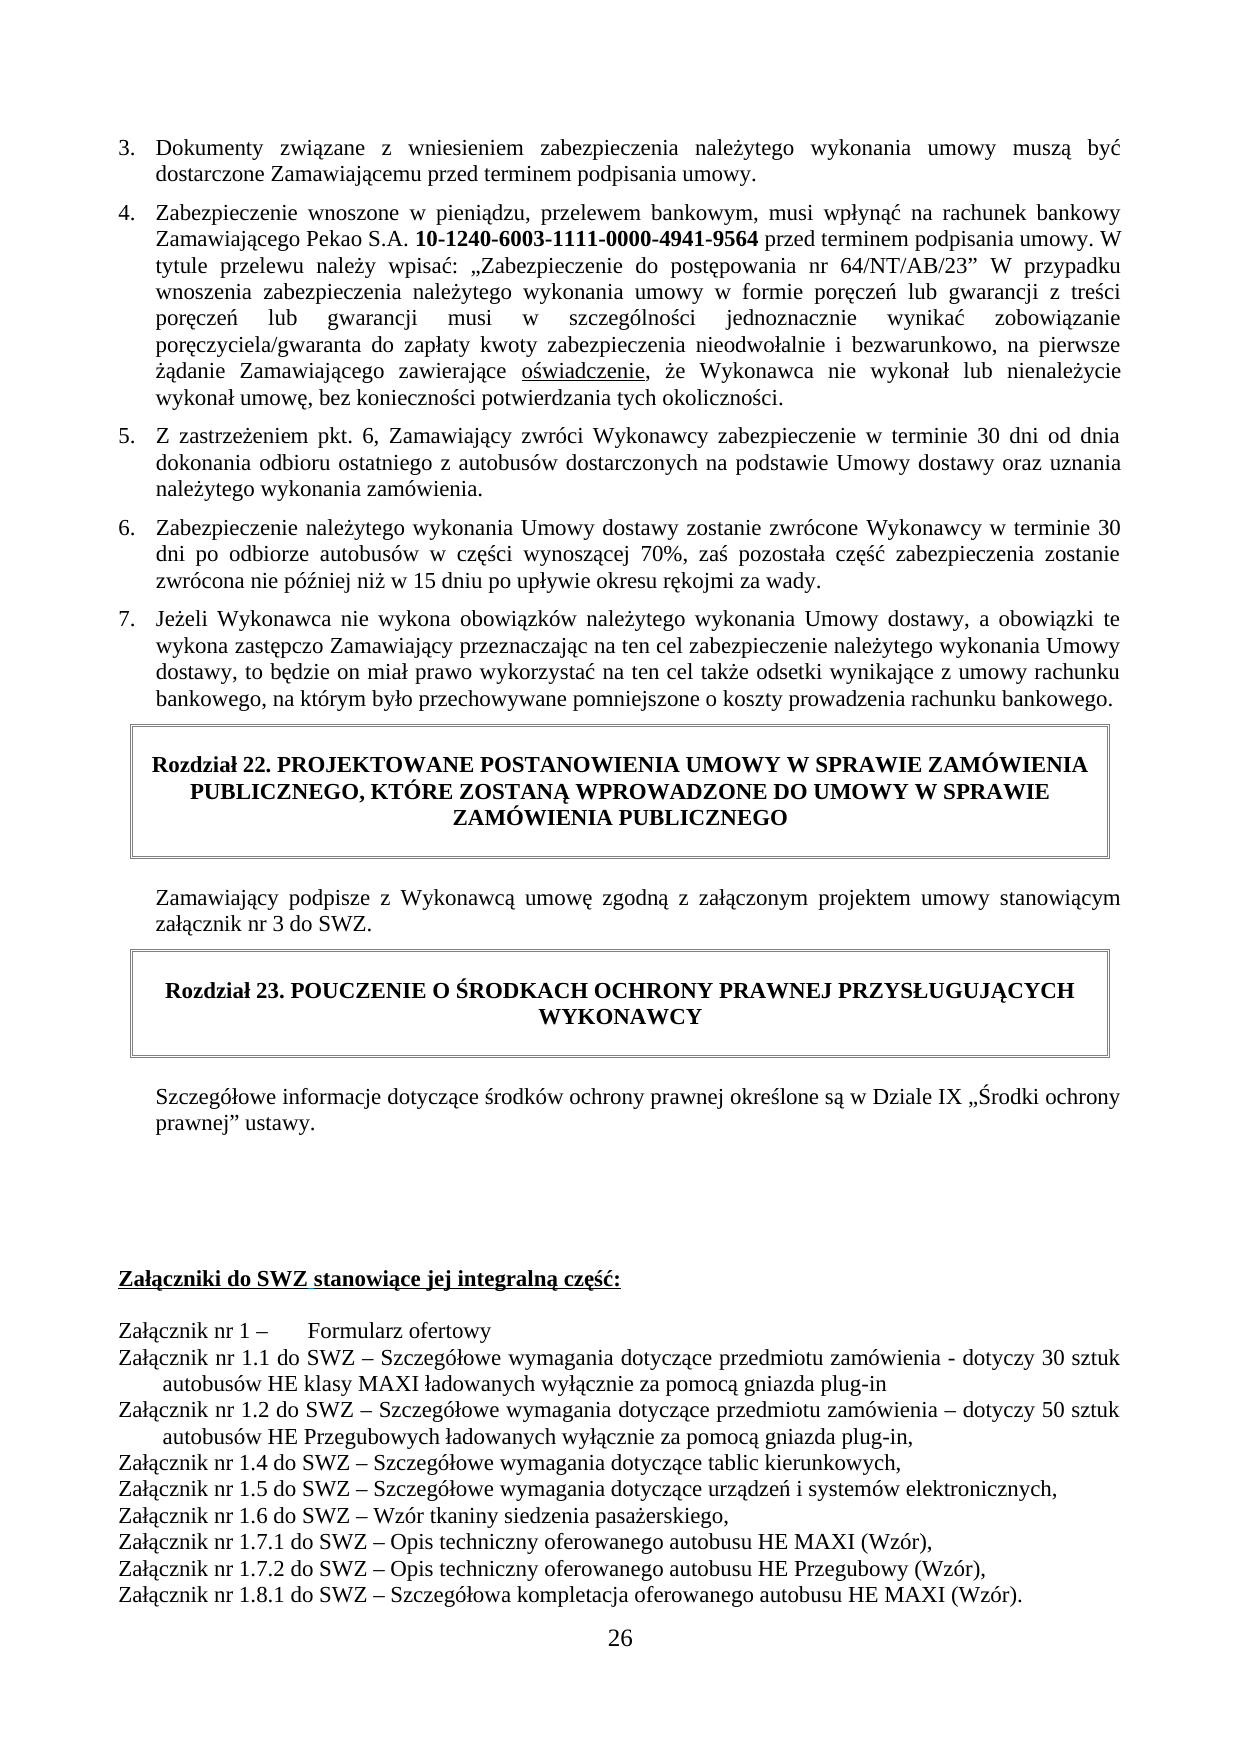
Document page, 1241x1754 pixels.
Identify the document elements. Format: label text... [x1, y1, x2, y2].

text Załącznik nr 1.6 do SWZ – Wzór tkaniny siedzenia pasażerskiego, [118, 1502, 1122, 1528]
text Załącznik nr 1.5 do SWZ – Szczegółowe wymagania dotyczące urządzeń i systemów elektronicznych, [118, 1476, 1122, 1502]
text Szczegółowe informacje dotyczące środków ochrony prawnej określone są w Dziale IX „Środki ochrony prawnej” ustawy. [155, 1083, 1122, 1136]
text Załącznik nr 1.7.1 do SWZ – Opis techniczny oferowanego autobusu HE MAXI (Wzór), [118, 1528, 1122, 1554]
table_header Rozdział 22. PROJEKTOWANE POSTANOWIENIA UMOWY W SPRAWIE ZAMÓWIENIA PUBLICZNEGO, KTÓRE ZOSTANĄ WPROWADZONE DO UMOWY W SPRAWIE ZAMÓWIENIA PUBLICZNEGO [133, 727, 1107, 856]
text Załącznik nr 1 – Formularz ofertowy [118, 1317, 1122, 1344]
text Załącznik nr 1.1 do SWZ – Szczegółowe wymagania dotyczące przedmiotu zamówienia - dotyczy 30 sztuk autobusów HE klasy MAXI ładowanych wyłącznie za pomocą gniazda plug-in [118, 1344, 1122, 1396]
text Załącznik nr 1.7.2 do SWZ – Opis techniczny oferowanego autobusu HE Przegubowy (Wzór), [118, 1554, 1122, 1581]
text Załącznik nr 1.8.1 do SWZ – Szczegółowa kompletacja oferowanego autobusu HE MAXI (Wzór). [118, 1581, 1122, 1607]
text Zamawiający podpisze z Wykonawcą umowę zgodną z załączonym projektem umowy stanowiącym załącznik nr 3 do SWZ. [155, 884, 1122, 936]
list Zabezpieczenie wnoszone w pieniądzu, przelewem bankowym, musi wpłynąć na rachunek bankowy Zamawiającego Pekao S.A. 10-1240-6003-1111-0000-4941-9564 przed terminem podpisania umowy. W tytule przelewu należy wpisać: „Zabezpieczenie do postępowania nr 64/NT/AB/23” W przypadku wnoszenia zabezpieczenia należytego wykonania umowy w formie poręczeń lub gwarancji z treści poręczeń lub gwarancji musi w szczególności jednoznacznie wynikać zobowiązanie poręczyciela/gwaranta do zapłaty kwoty zabezpieczenia nieodwołalnie i bezwarunkowo, na pierwsze żądanie Zamawiającego zawierające oświadczenie, że Wykonawca nie wykonał lub nienależycie wykonał umowę, bez konieczności potwierdzania tych okoliczności. [118, 199, 1122, 410]
text Załącznik nr 1.4 do SWZ – Szczegółowe wymagania dotyczące tablic kierunkowych, [118, 1449, 1122, 1476]
list Z zastrzeżeniem pkt. 6, Zamawiający zwróci Wykonawcy zabezpieczenie w terminie 30 dni od dnia dokonania odbioru ostatniego z autobusów dostarczonych na podstawie Umowy dostawy oraz uznania należytego wykonania zamówienia. [118, 422, 1122, 501]
list Jeżeli Wykonawca nie wykona obowiązków należytego wykonania Umowy dostawy, a obowiązki te wykona zastępczo Zamawiający przeznaczając na ten cel zabezpieczenie należytego wykonania Umowy dostawy, to będzie on miał prawo wykorzystać na ten cel także odsetki wynikające z umowy rachunku bankowego, na którym było przechowywane pomniejszone o koszty prowadzenia rachunku bankowego. [118, 606, 1122, 711]
table_header Rozdział 23. POUCZENIE O ŚRODKACH OCHRONY PRAWNEJ PRZYSŁUGUJĄCYCH WYKONAWCY [133, 952, 1107, 1055]
text Załączniki do SWZ stanowiące jej integralną część: [118, 1265, 1122, 1291]
text Załącznik nr 1.2 do SWZ – Szczegółowe wymagania dotyczące przedmiotu zamówienia – dotyczy 50 sztuk autobusów HE Przegubowych ładowanych wyłącznie za pomocą gniazda plug-in, [118, 1396, 1122, 1449]
list Zabezpieczenie należytego wykonania Umowy dostawy zostanie zwrócone Wykonawcy w terminie 30 dni po odbiorze autobusów w części wynoszącej 70%, zaś pozostała część zabezpieczenia zostanie zwrócona nie później niż w 15 dniu po upływie okresu rękojmi za wady. [118, 514, 1122, 593]
list Dokumenty związane z wniesieniem zabezpieczenia należytego wykonania umowy muszą być dostarczone Zamawiającemu przed terminem podpisania umowy. [118, 134, 1122, 187]
